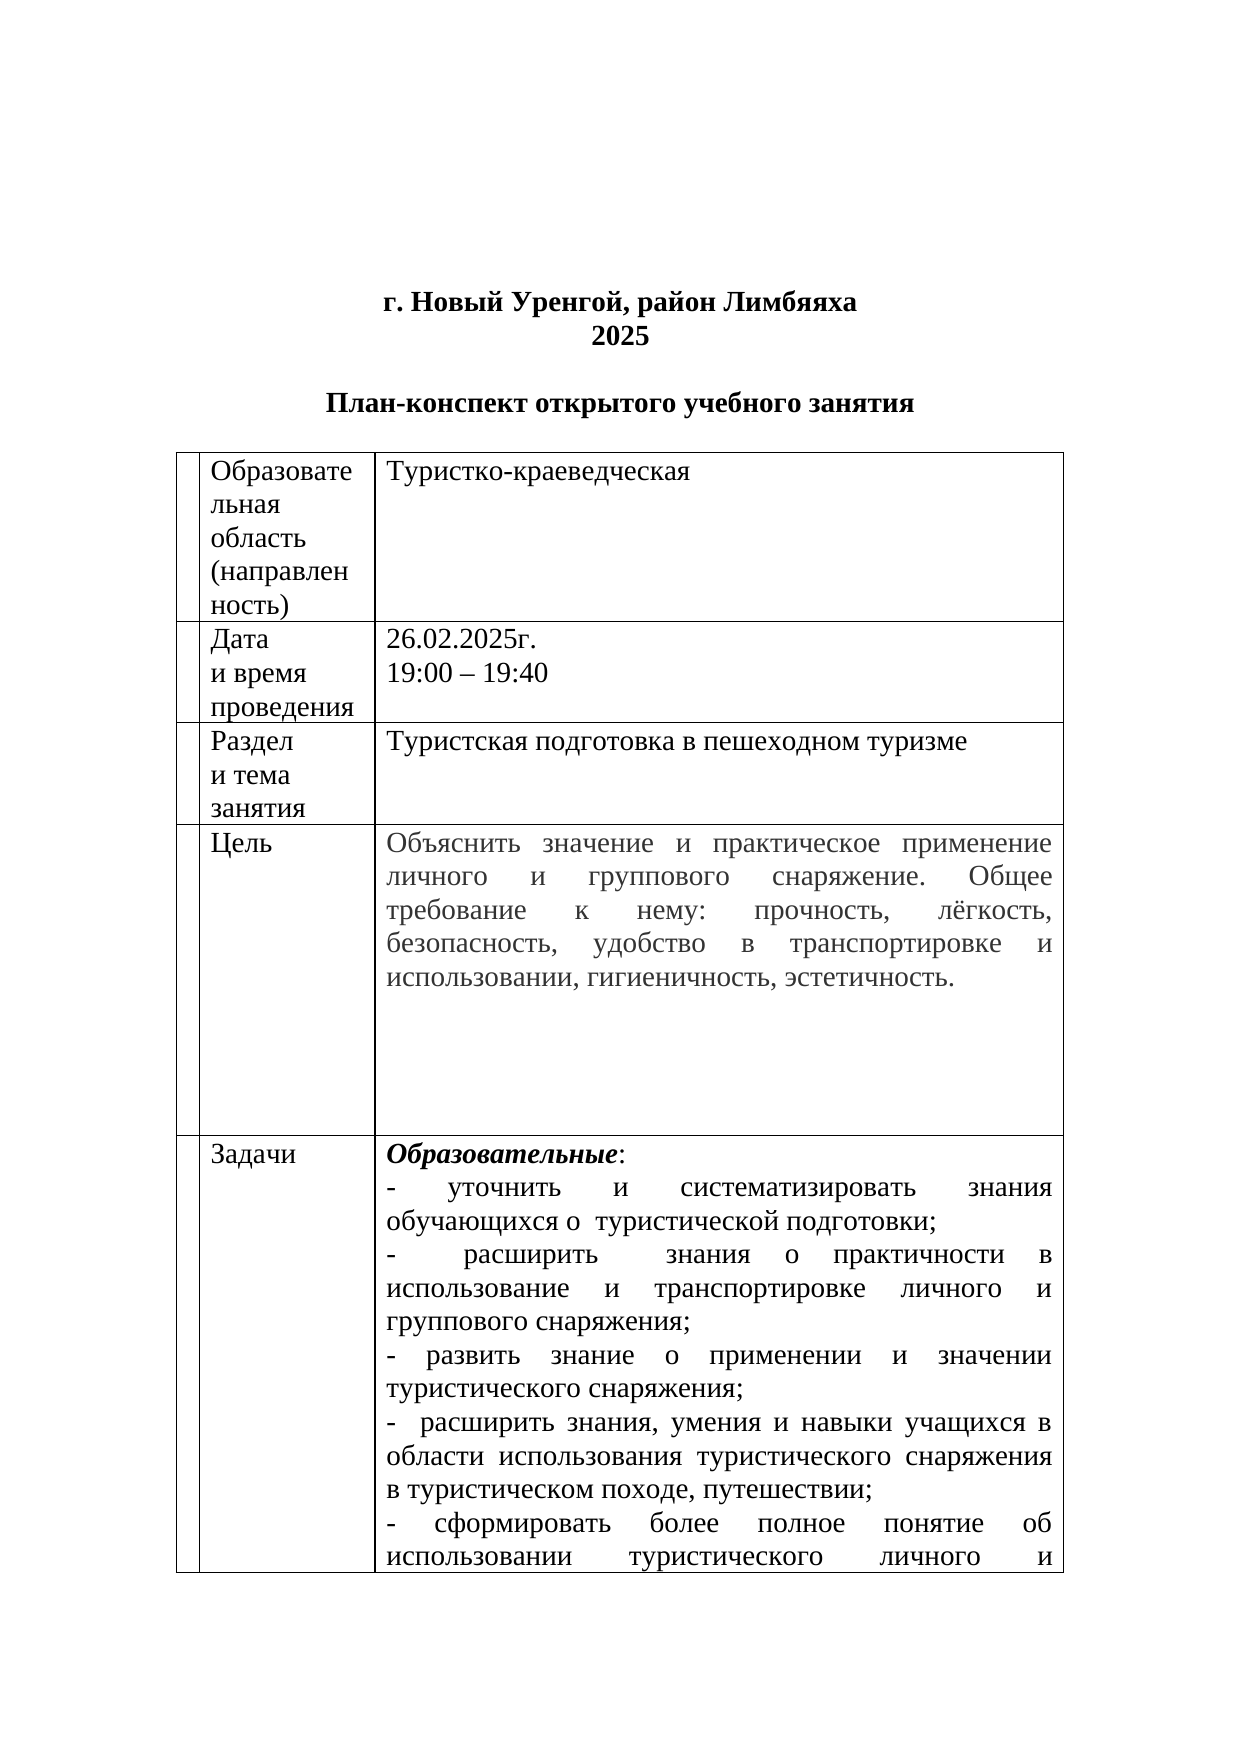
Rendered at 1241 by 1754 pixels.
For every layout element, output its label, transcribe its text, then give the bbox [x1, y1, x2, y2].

table_cell [177, 723, 199, 824]
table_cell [376, 1136, 1063, 1572]
table_cell Раздел и тема занятия [200, 723, 374, 824]
table_cell Дата и время проведения [200, 622, 374, 722]
text г. Новый Уренгой, район Лимбяяха [187, 284, 1053, 318]
table_header Образовательная область (направленность) [200, 453, 374, 621]
text 2025 [187, 318, 1053, 351]
table_cell Задачи [200, 1136, 374, 1572]
table_header [177, 453, 199, 621]
table_cell [177, 622, 199, 722]
table_cell Цель [200, 825, 374, 1135]
table_cell [177, 825, 199, 1135]
text План-конспект открытого учебного занятия [187, 385, 1053, 418]
table_cell [177, 1136, 199, 1572]
table_header Туристко-краеведческая [376, 453, 1063, 621]
table_cell Туристская подготовка в пешеходном туризме [376, 723, 1063, 824]
table_cell 26.02.2025г. 19:00 – 19:40 [376, 622, 1063, 722]
table_cell Объяснить значение и практическое применение личного и группового снаряжение. Общее требование к нему: прочность, лёгкость, безопасность, удобство в транспортировке и использовании, гигиеничность, эстетичность. [376, 825, 1063, 1135]
